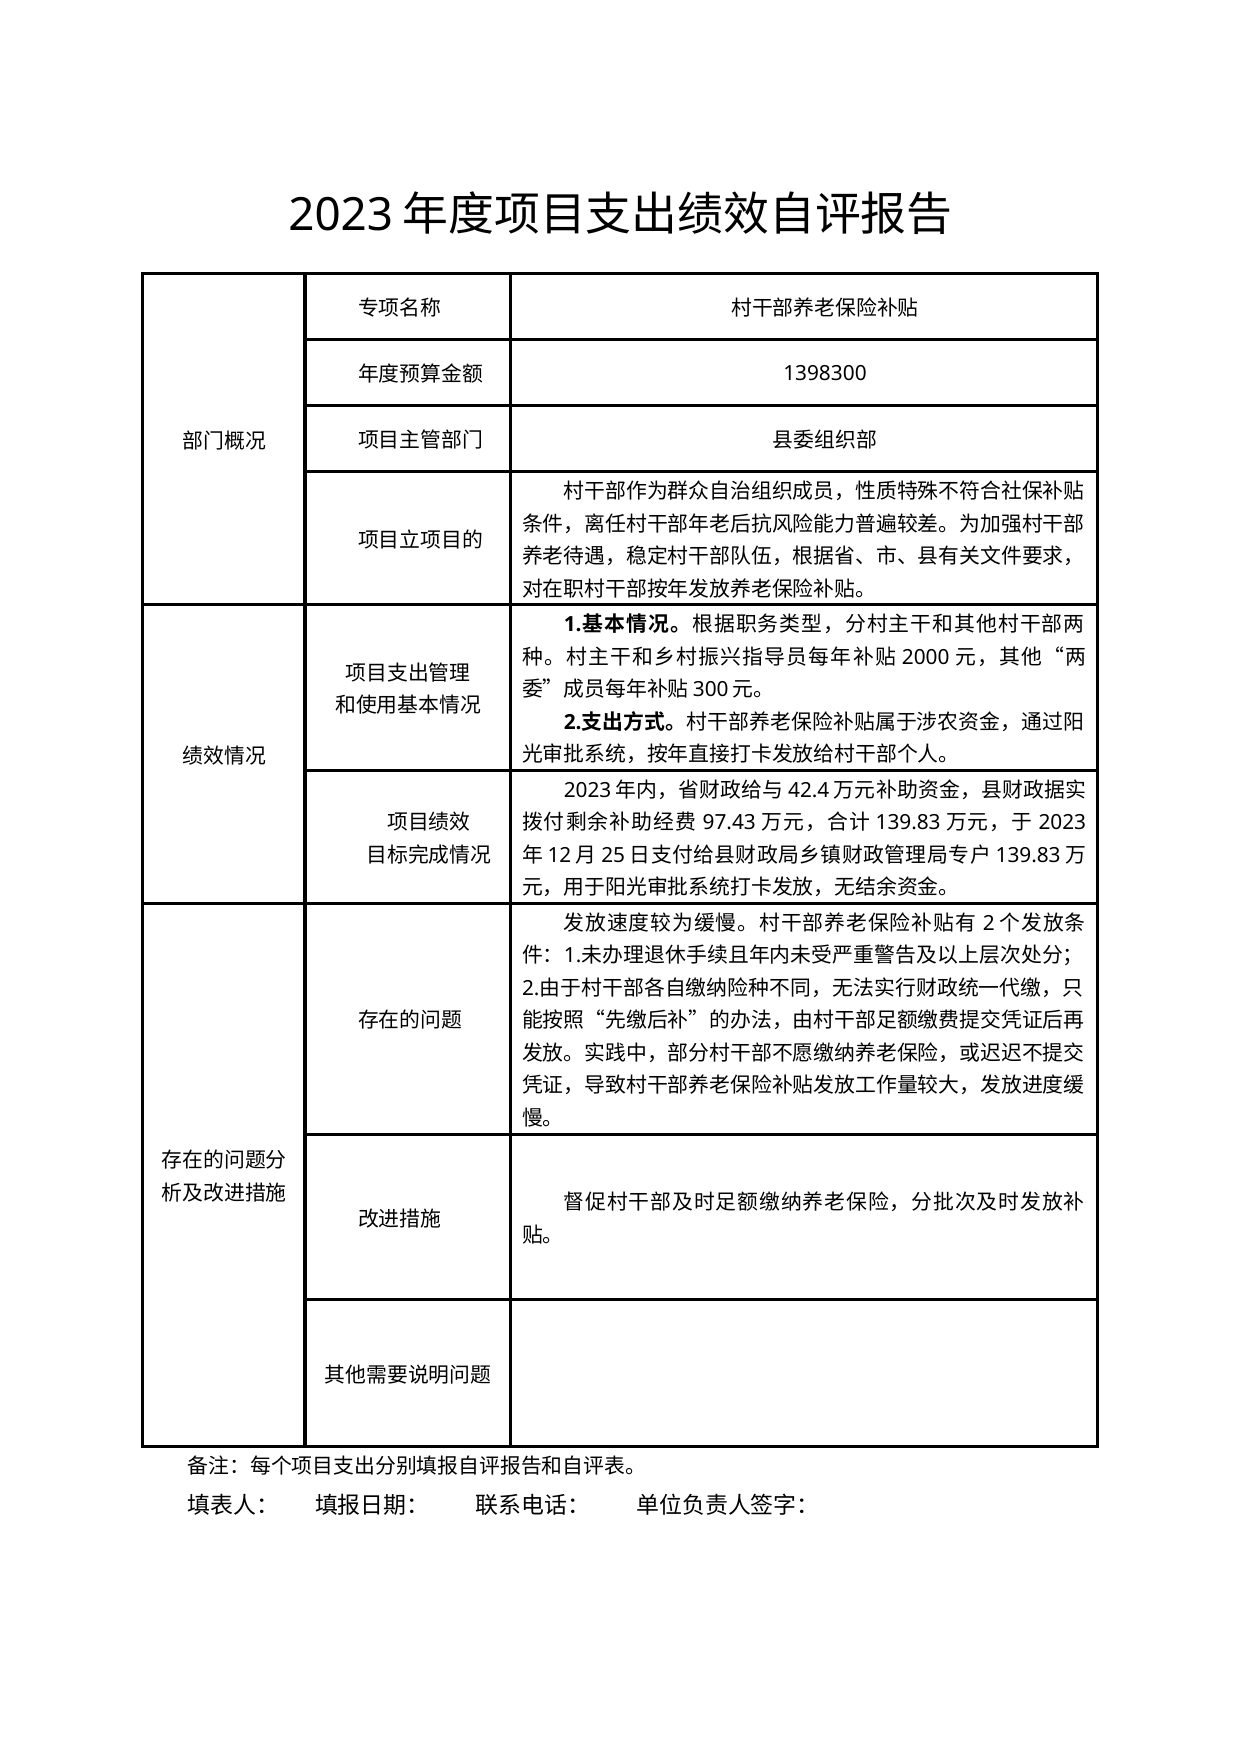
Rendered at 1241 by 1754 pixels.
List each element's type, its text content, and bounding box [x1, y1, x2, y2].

table_cell 绩效情况 [144, 606, 303, 902]
table_cell 督促村干部及时足额缴纳养老保险，分批次及时发放补贴。 [512, 1136, 1096, 1298]
table_cell 年度预算金额 [307, 341, 509, 404]
table_header 专项名称 [307, 275, 509, 338]
table_cell 存在的问题 [307, 905, 509, 1133]
table_cell 项目立项目的 [307, 473, 509, 603]
text 备注：每个项目支出分别填报自评报告和自评表。 [187, 1448, 1053, 1480]
text 填表人： 填报日期： 联系电话： 单位负责人签字： [187, 1480, 1053, 1520]
table_cell 项目支出管理 和使用基本情况 [307, 606, 509, 769]
table_cell 1398300 [512, 341, 1096, 404]
table_cell 项目绩效 目标完成情况 [307, 772, 509, 902]
table_cell 1.基本情况。根据职务类型，分村主干和其他村干部两种。村主干和乡村振兴指导员每年补贴2000元，其他“两委”成员每年补贴300元。 2.支出方式。村干部养老保险补贴属于涉农资金，通过阳光审批系统，按年直接打卡发放给村干部个人。 [512, 606, 1096, 769]
table_cell 改进措施 [307, 1136, 509, 1298]
table_cell 项目主管部门 [307, 407, 509, 470]
table_header 部门概况 [144, 275, 303, 603]
table_cell 村干部作为群众自治组织成员，性质特殊不符合社保补贴条件，离任村干部年老后抗风险能力普遍较差。为加强村干部养老待遇，稳定村干部队伍，根据省、市、县有关文件要求，对在职村干部按年发放养老保险补贴。 [512, 473, 1096, 603]
table_cell 2023年内，省财政给与42.4万元补助资金，县财政据实拨付剩余补助经费97.43万元，合计139.83万元，于2023年12月25日支付给县财政局乡镇财政管理局专户139.83万元，用于阳光审批系统打卡发放，无结余资金。 [512, 772, 1096, 902]
table_cell [512, 1301, 1096, 1445]
text 2023年度项目支出绩效自评报告 [187, 162, 1053, 259]
table_cell 存在的问题分析及改进措施 [144, 905, 303, 1445]
table_cell 其他需要说明问题 [307, 1301, 509, 1445]
table_header 村干部养老保险补贴 [512, 275, 1096, 338]
table_cell 发放速度较为缓慢。村干部养老保险补贴有2个发放条件：1.未办理退休手续且年内未受严重警告及以上层次处分；2.由于村干部各自缴纳险种不同，无法实行财政统一代缴，只能按照“先缴后补”的办法，由村干部足额缴费提交凭证后再发放。实践中，部分村干部不愿缴纳养老保险，或迟迟不提交凭证，导致村干部养老保险补贴发放工作量较大，发放进度缓慢。 [512, 905, 1096, 1133]
table_cell 县委组织部 [512, 407, 1096, 470]
